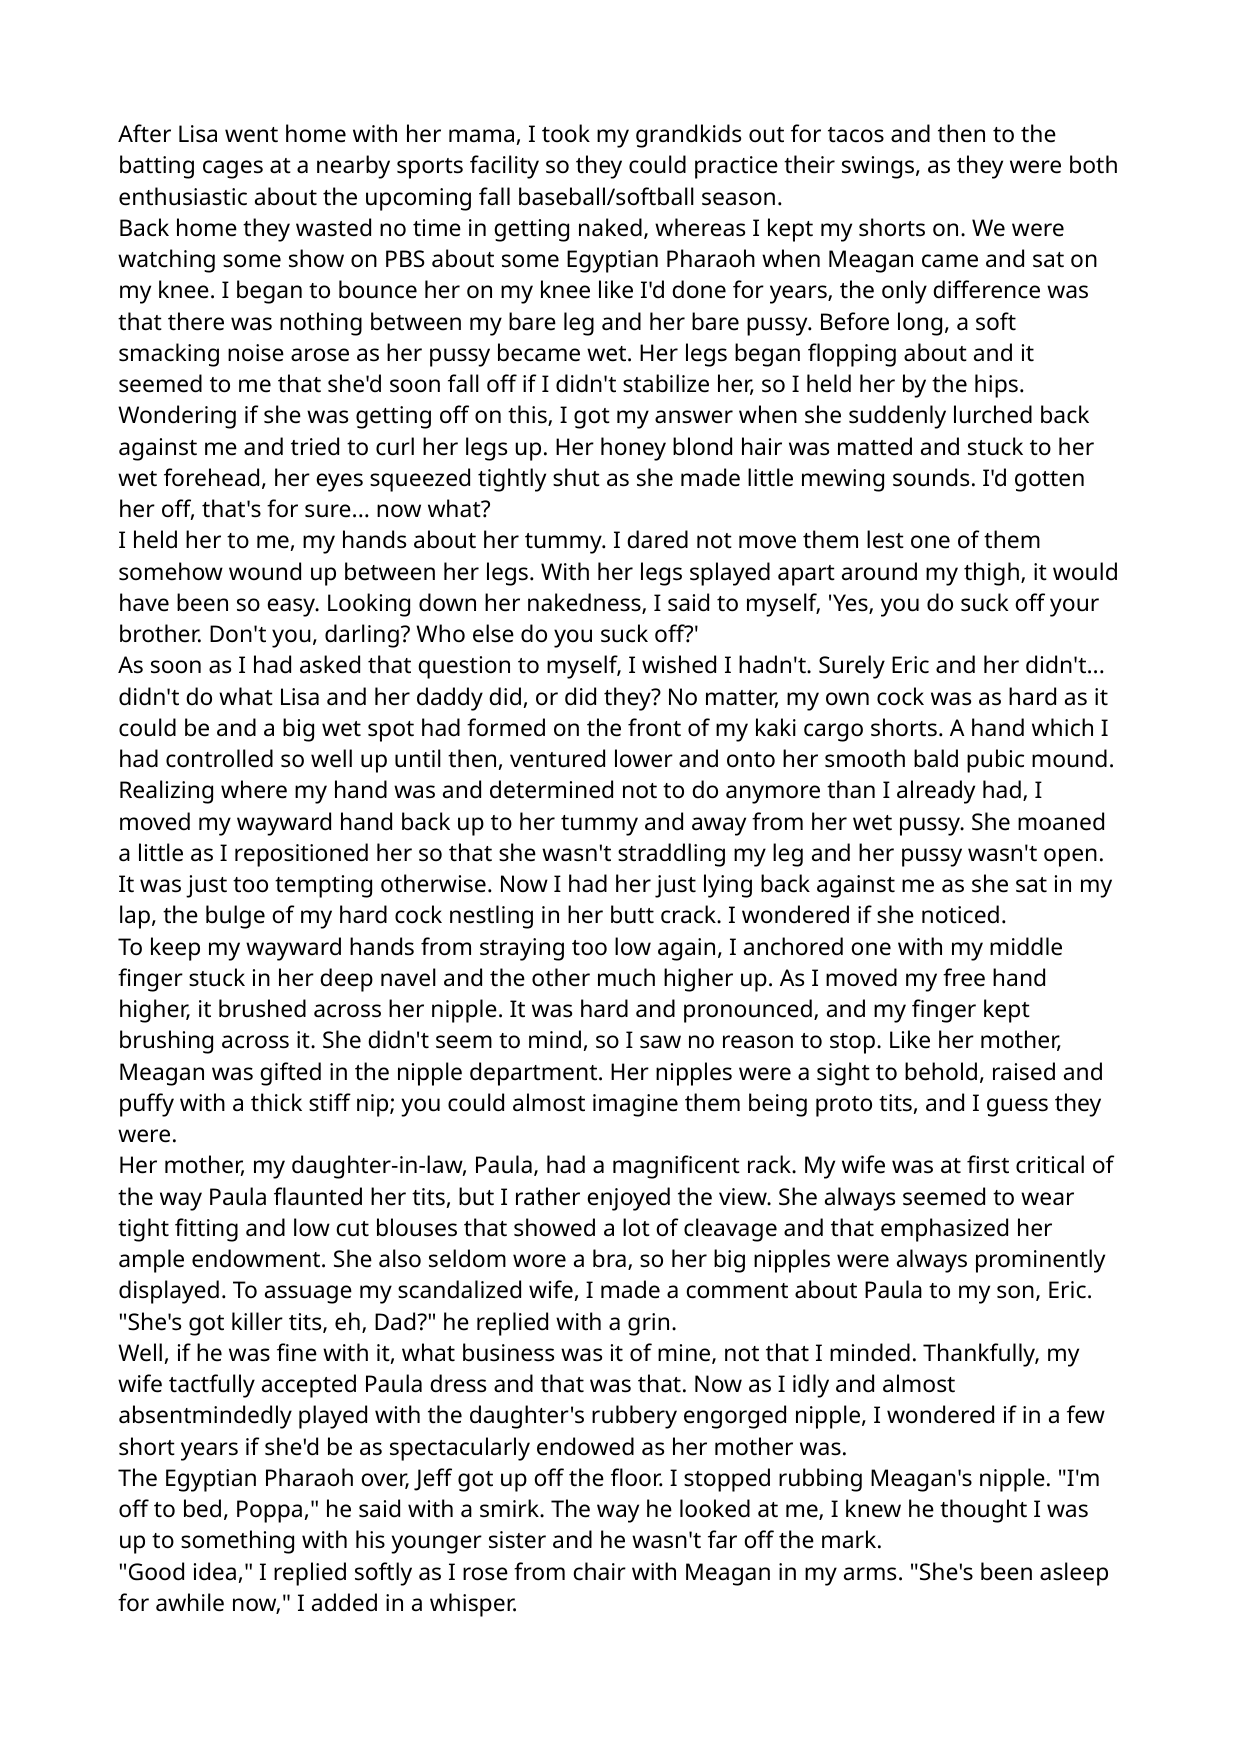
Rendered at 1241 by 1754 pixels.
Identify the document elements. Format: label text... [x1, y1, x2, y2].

text Back home they wasted no time in getting naked, whereas I kept my shorts on. We were watching some show on PBS about some Egyptian Pharaoh when Meagan came and sat on my knee. I began to bounce her on my knee like I'd done for years, the only difference was that there was nothing between my bare leg and her bare pussy. Before long, a soft smacking noise arose as her pussy became wet. Her legs began flopping about and it seemed to me that she'd soon fall off if I didn't stabilize her, so I held her by the hips. [118, 212, 1122, 399]
text As soon as I had asked that question to myself, I wished I hadn't. Surely Eric and her didn't... didn't do what Lisa and her daddy did, or did they? No matter, my own cock was as hard as it could be and a big wet spot had formed on the front of my kaki cargo shorts. A hand which I had controlled so well up until then, ventured lower and onto her smooth bald pubic mound. [118, 649, 1122, 774]
text To keep my wayward hands from straying too low again, I anchored one with my middle finger stuck in her deep navel and the other much higher up. As I moved my free hand higher, it brushed across her nipple. It was hard and pronounced, and my finger kept brushing across it. She didn't seem to mind, so I saw no reason to stop. Like her mother, Meagan was gifted in the nipple department. Her nipples were a sight to behold, raised and puffy with a thick stiff nip; you could almost imagine them being proto tits, and I guess they were. [118, 931, 1122, 1149]
text After Lisa went home with her mama, I took my grandkids out for tacos and then to the batting cages at a nearby sports facility so they could practice their swings, as they were both enthusiastic about the upcoming fall baseball/softball season. [118, 118, 1122, 212]
text "She's got killer tits, eh, Dad?" he replied with a grin. [118, 1306, 1122, 1337]
text "Good idea," I replied softly as I rose from chair with Meagan in my arms. "She's been asleep for awhile now," I added in a whisper. [118, 1556, 1122, 1618]
text I held her to me, my hands about her tummy. I dared not move them lest one of them somehow wound up between her legs. With her legs splayed apart around my thigh, it would have been so easy. Looking down her nakedness, I said to myself, 'Yes, you do suck off your brother. Don't you, darling? Who else do you suck off?' [118, 524, 1122, 649]
text Realizing where my hand was and determined not to do anymore than I already had, I moved my wayward hand back up to her tummy and away from her wet pussy. She moaned a little as I repositioned her so that she wasn't straddling my leg and her pussy wasn't open. It was just too tempting otherwise. Now I had her just lying back against me as she sat in my lap, the bulge of my hard cock nestling in her butt crack. I wondered if she noticed. [118, 774, 1122, 931]
text Wondering if she was getting off on this, I got my answer when she suddenly lurched back against me and tried to curl her legs up. Her honey blond hair was matted and stuck to her wet forehead, her eyes squeezed tightly shut as she made little mewing sounds. I'd gotten her off, that's for sure... now what? [118, 399, 1122, 524]
text Well, if he was fine with it, what business was it of mine, not that I minded. Thankfully, my wife tactfully accepted Paula dress and that was that. Now as I idly and almost absentmindedly played with the daughter's rubbery engorged nipple, I wondered if in a few short years if she'd be as spectacularly endowed as her mother was. [118, 1337, 1122, 1462]
text The Egyptian Pharaoh over, Jeff got up off the floor. I stopped rubbing Meagan's nipple. "I'm off to bed, Poppa," he said with a smirk. The way he looked at me, I knew he thought I was up to something with his younger sister and he wasn't far off the mark. [118, 1462, 1122, 1556]
text Her mother, my daughter-in-law, Paula, had a magnificent rack. My wife was at first critical of the way Paula flaunted her tits, but I rather enjoyed the view. She always seemed to wear tight fitting and low cut blouses that showed a lot of cleavage and that emphasized her ample endowment. She also seldom wore a bra, so her big nipples were always prominently displayed. To assuage my scandalized wife, I made a comment about Paula to my son, Eric. [118, 1149, 1122, 1306]
